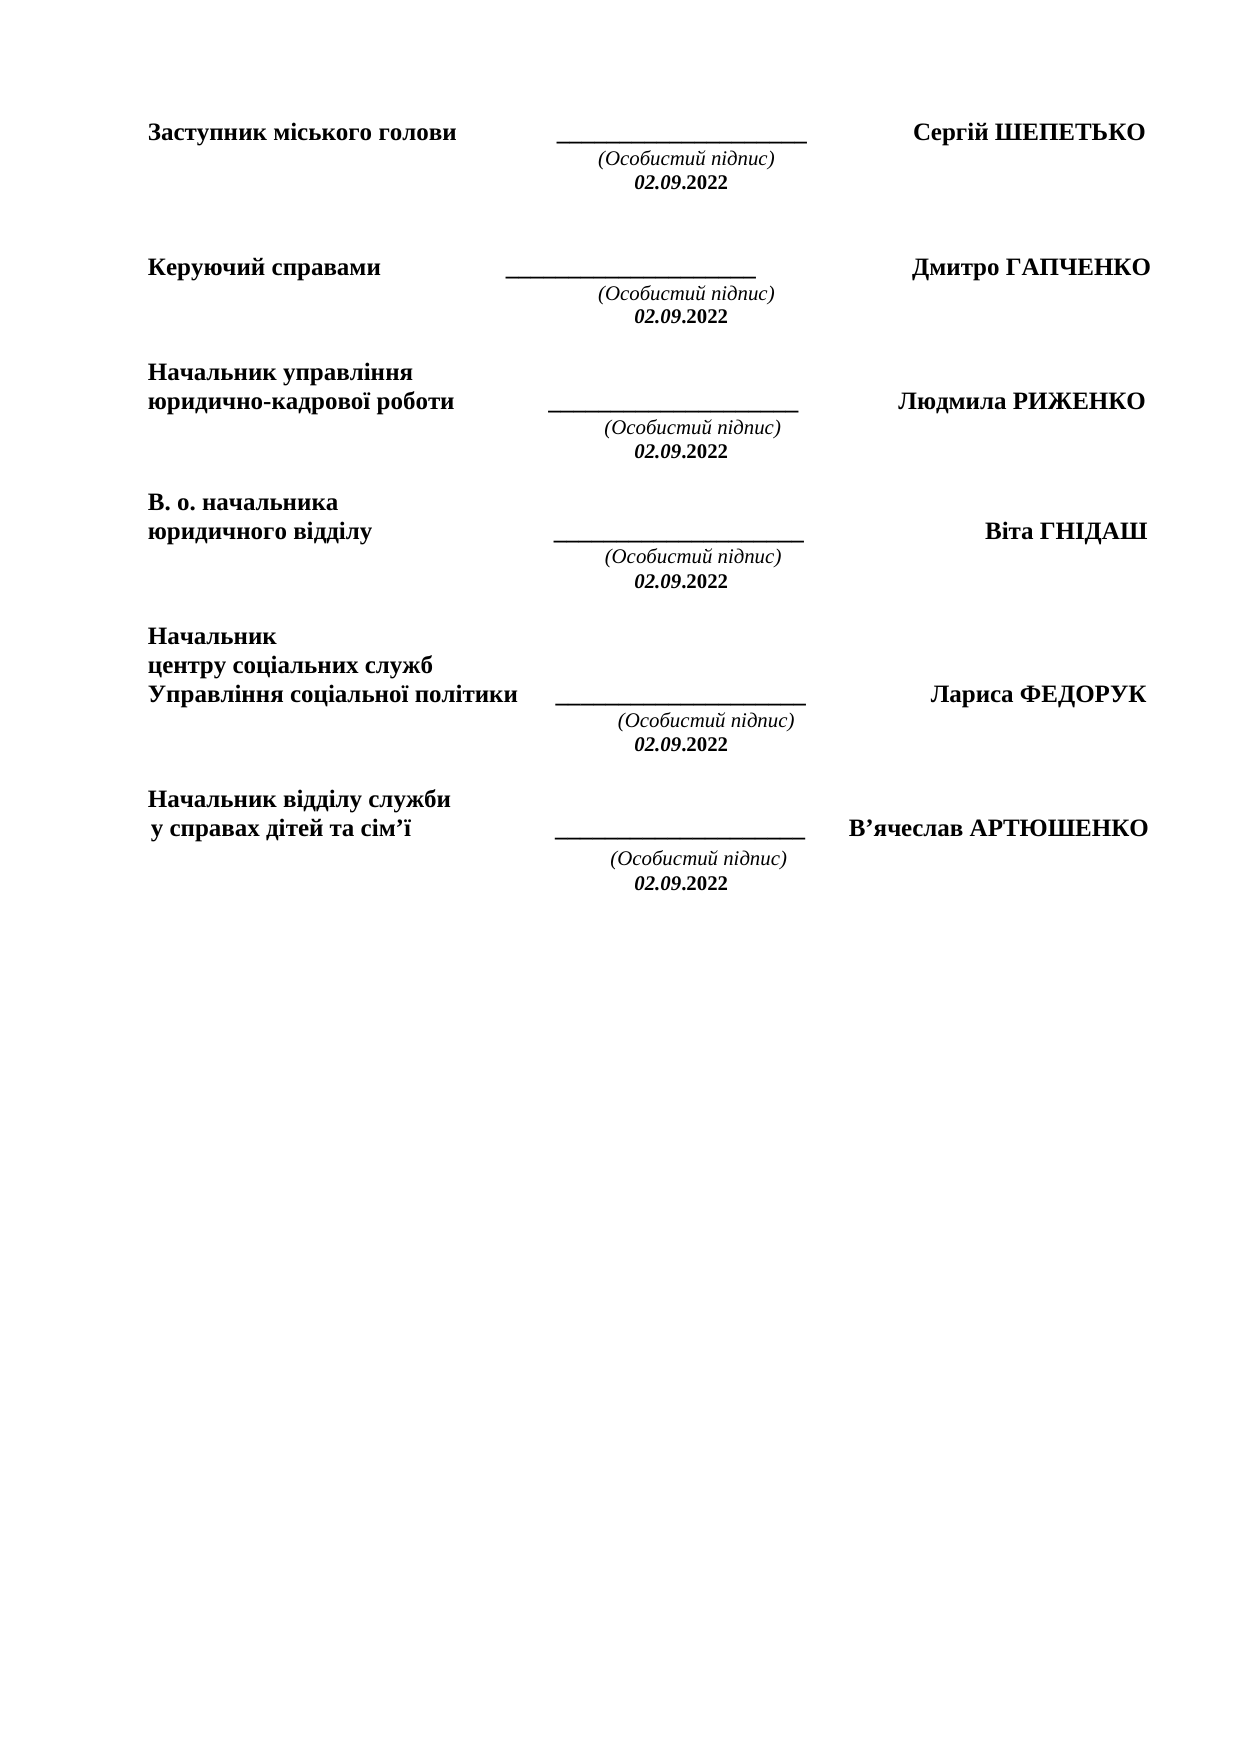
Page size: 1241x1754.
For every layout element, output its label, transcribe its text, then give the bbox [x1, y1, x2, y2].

text (Особистий підпис) [148, 708, 1152, 732]
text юридично-кадрової роботи ____________________ Людмила РИЖЕНКО [148, 386, 1152, 415]
text В. о. начальника [148, 487, 1152, 516]
text (Особистий підпис) [148, 415, 1152, 439]
text юридичного відділу ____________________ Віта ГНІДАШ [148, 516, 1152, 544]
text Керуючий справами ____________________ Дмитро ГАПЧЕНКО [148, 252, 1152, 280]
text у справах дітей та сім’ї ____________________ В’ячеслав АРТЮШЕНКО (Особистий підпис) [148, 813, 1152, 871]
text 02.09.2022 [148, 170, 1152, 194]
text 02.09.2022 [148, 568, 1152, 593]
text Начальник управління [148, 357, 1152, 386]
text 02.09.2022 [148, 304, 1152, 328]
text (Особистий підпис) [148, 280, 1152, 304]
text Начальник [148, 621, 1152, 650]
text 02.09.2022 [148, 871, 1152, 895]
text Заступник міського голови ____________________ Сергій ШЕПЕТЬКО [148, 117, 1152, 146]
text Управління соціальної політики ____________________ Лариса ФЕДОРУК [148, 679, 1152, 708]
text 02.09.2022 [148, 439, 1152, 463]
text 02.09.2022 [148, 732, 1152, 756]
text центру соціальних служб [148, 650, 1152, 679]
text Начальник відділу служби [148, 784, 1152, 813]
text (Особистий підпис) [148, 146, 1152, 170]
text (Особистий підпис) [148, 544, 1152, 568]
